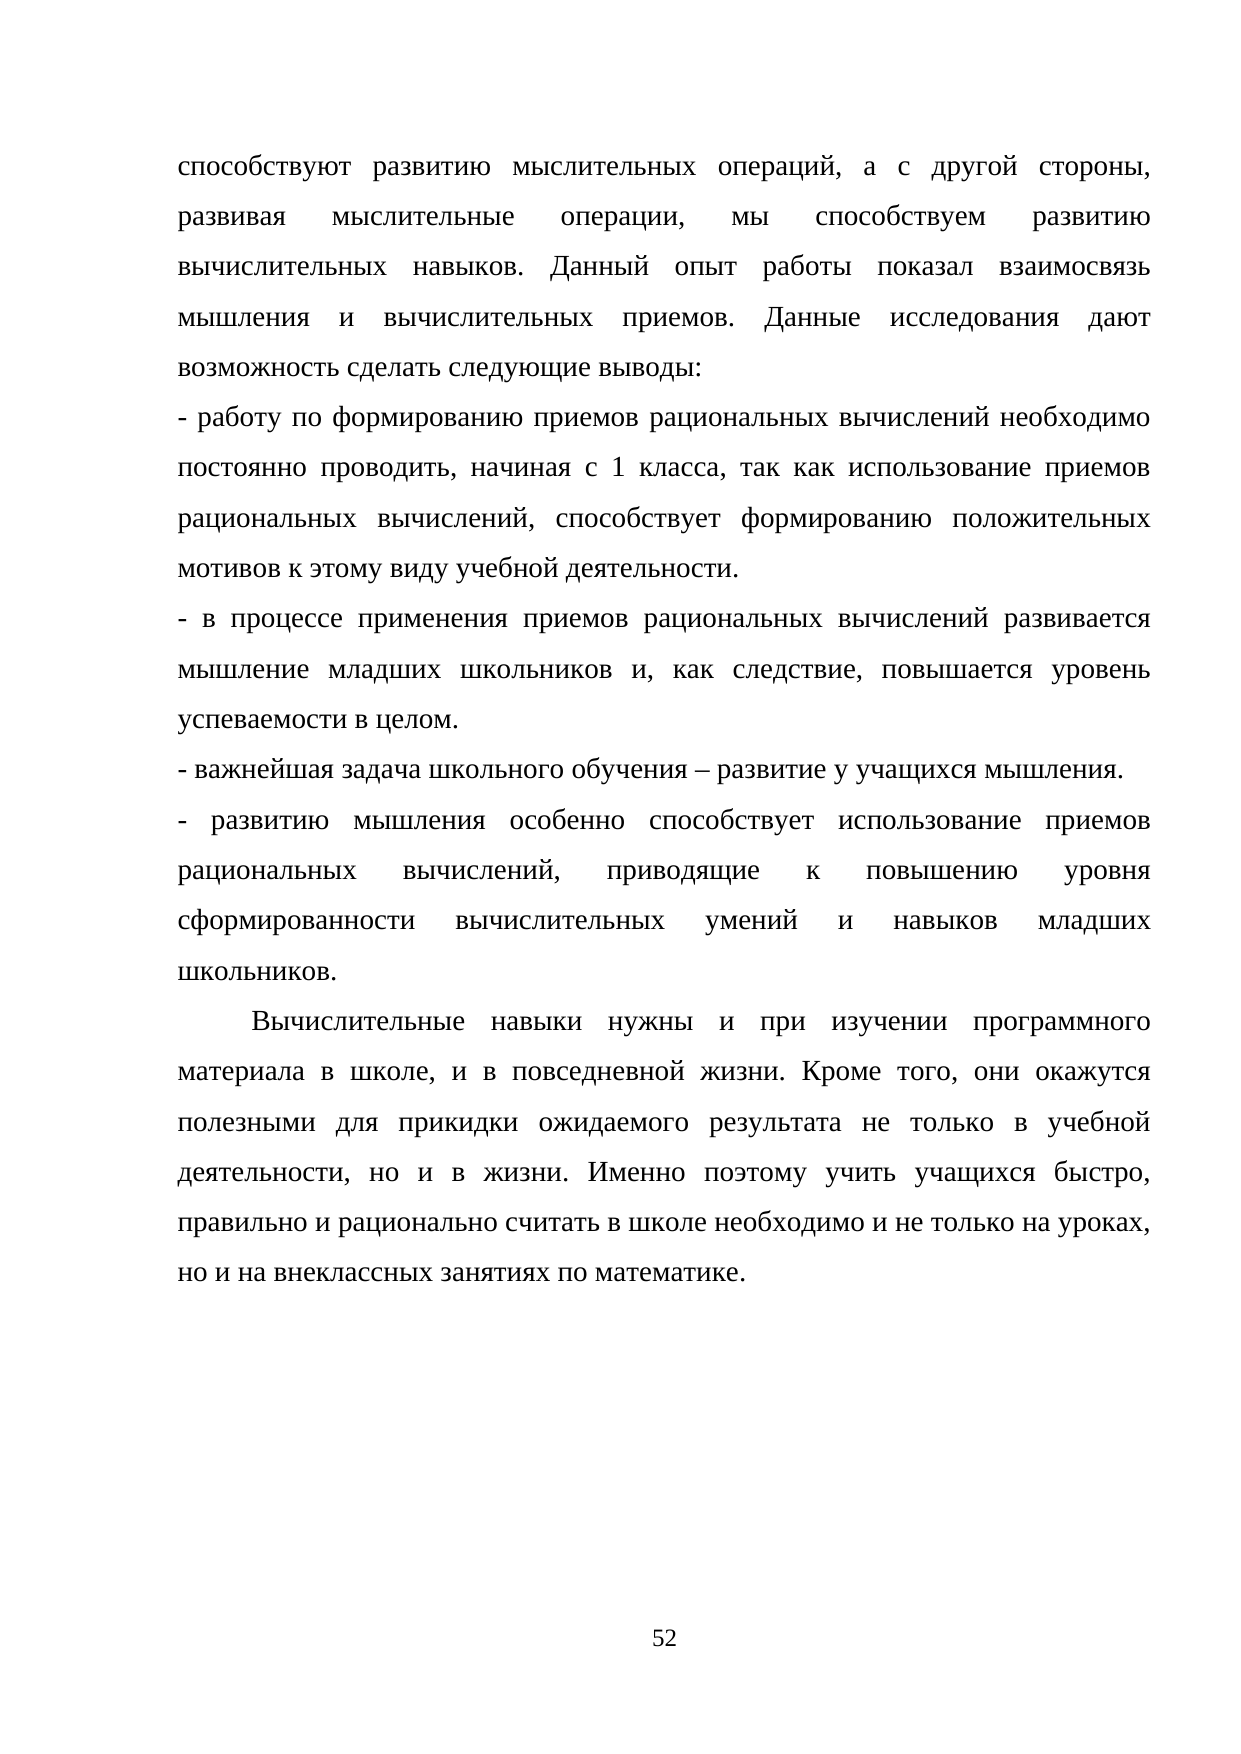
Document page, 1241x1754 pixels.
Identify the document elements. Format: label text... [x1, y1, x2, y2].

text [177, 148, 1152, 382]
text - важнейшая задача школьного обучения – развитие у учащихся мышления. [177, 751, 1152, 785]
text - в процессе применения приемов рациональных вычислений развивается мышление младших школьников и, как следствие, повышается уровень успеваемости в целом. [177, 601, 1152, 735]
text - развитию мышления особенно способствует использование приемов рациональных вычислений, приводящие к повышению уровня сформированности вычислительных умений и навыков младших школьников. [177, 802, 1152, 986]
text - работу по формированию приемов рациональных вычислений необходимо постоянно проводить, начиная с 1 класса, так как использование приемов рациональных вычислений, способствует формированию положительных мотивов к этому виду учебной деятельности. [177, 399, 1152, 584]
text Вычислительные навыки нужны и при изучении программного материала в школе, и в повседневной жизни. Кроме того, они окажутся полезными для прикидки ожидаемого результата не только в учебной деятельности, но и в жизни. Именно поэтому учить учащихся быстро, правильно и рационально считать в школе необходимо и не только на уроках, но и на внеклассных занятиях по математике. [177, 1003, 1152, 1288]
